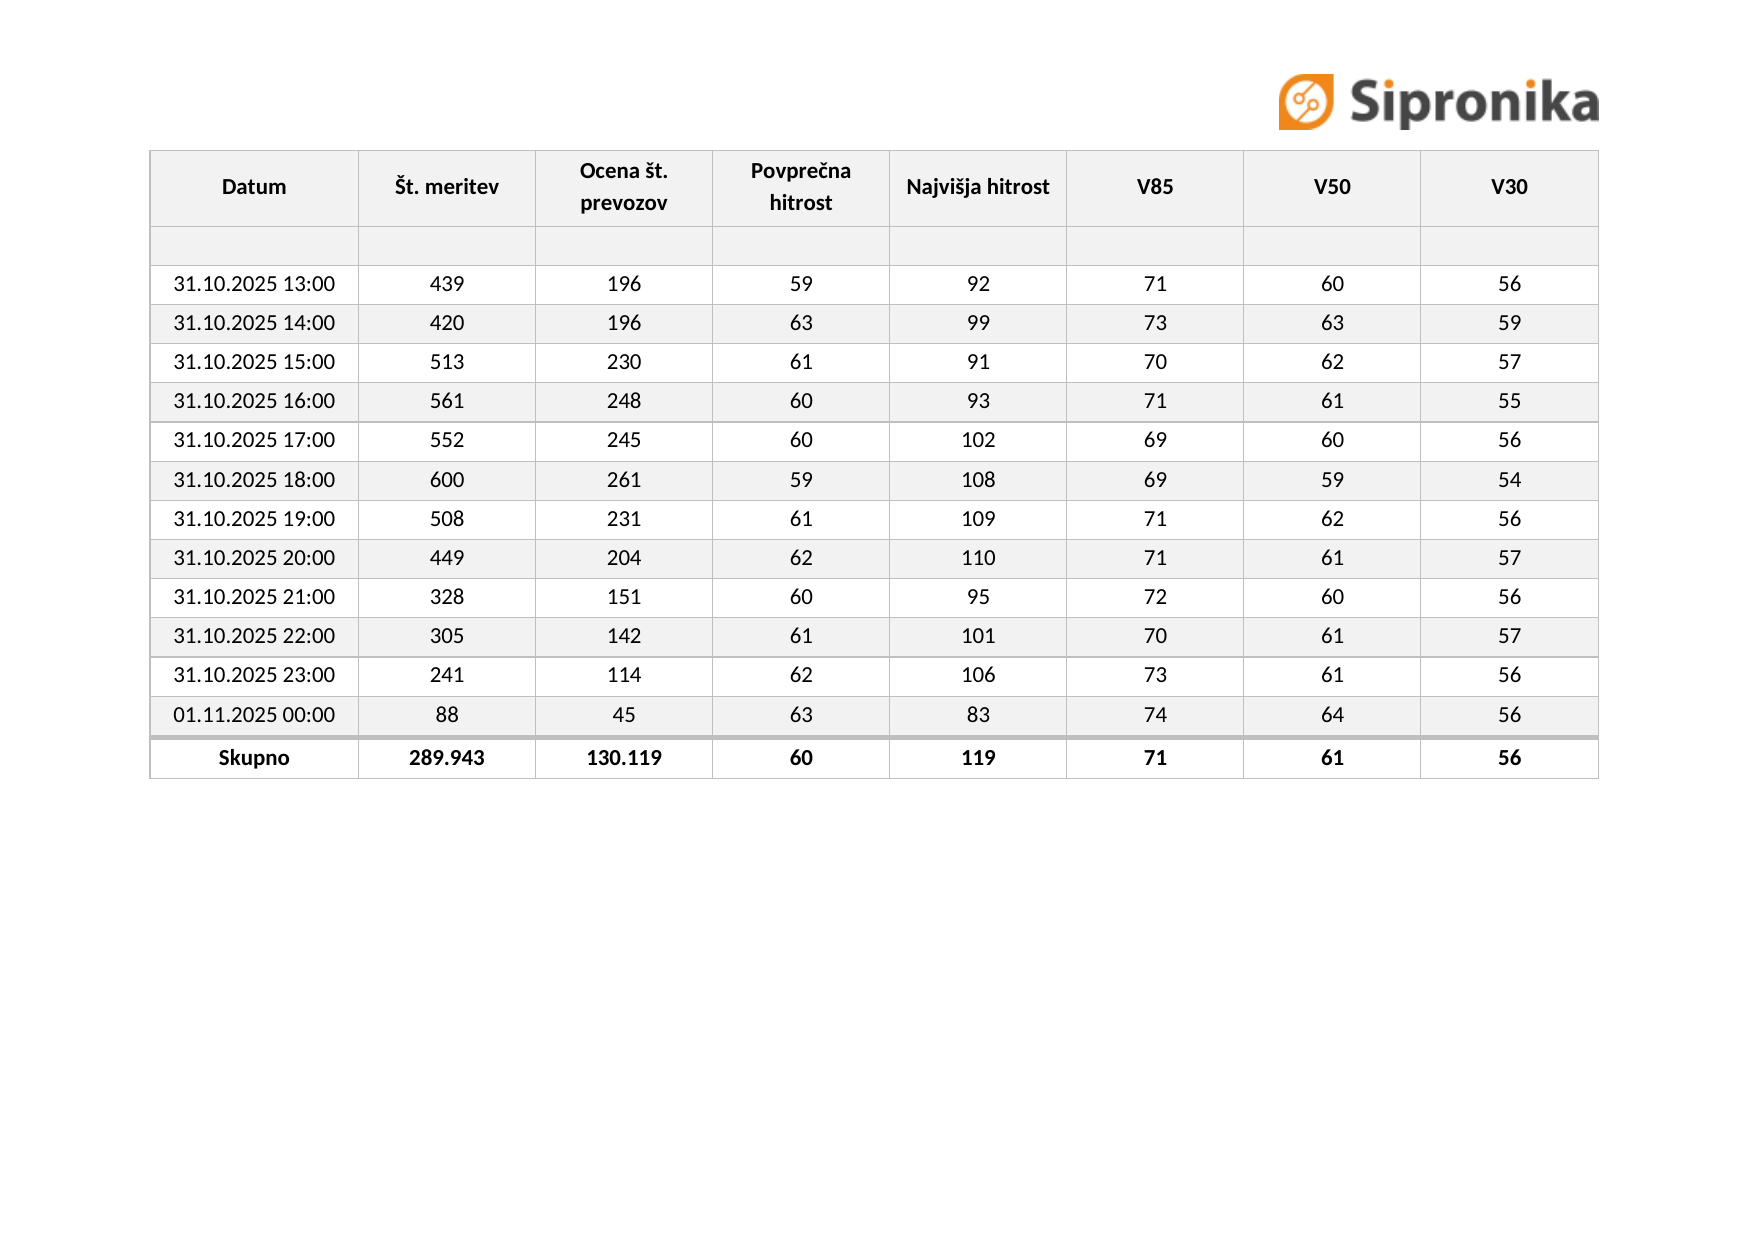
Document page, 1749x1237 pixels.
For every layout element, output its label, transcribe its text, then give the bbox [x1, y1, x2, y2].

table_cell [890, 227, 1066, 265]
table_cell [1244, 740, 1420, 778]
table_header Ocena št. prevozov [536, 151, 712, 226]
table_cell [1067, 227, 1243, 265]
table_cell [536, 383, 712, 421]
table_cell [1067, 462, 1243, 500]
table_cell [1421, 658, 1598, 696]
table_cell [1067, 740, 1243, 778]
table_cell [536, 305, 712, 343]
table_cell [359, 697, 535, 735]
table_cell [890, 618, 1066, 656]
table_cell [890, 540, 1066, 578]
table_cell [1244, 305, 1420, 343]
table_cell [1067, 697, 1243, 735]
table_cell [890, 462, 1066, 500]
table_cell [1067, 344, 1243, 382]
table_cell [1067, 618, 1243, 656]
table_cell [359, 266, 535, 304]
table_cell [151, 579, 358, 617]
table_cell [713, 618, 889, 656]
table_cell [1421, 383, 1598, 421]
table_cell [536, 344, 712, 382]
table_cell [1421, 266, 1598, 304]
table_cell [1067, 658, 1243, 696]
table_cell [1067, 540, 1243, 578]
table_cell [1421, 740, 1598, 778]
table_header V85 [1067, 151, 1243, 226]
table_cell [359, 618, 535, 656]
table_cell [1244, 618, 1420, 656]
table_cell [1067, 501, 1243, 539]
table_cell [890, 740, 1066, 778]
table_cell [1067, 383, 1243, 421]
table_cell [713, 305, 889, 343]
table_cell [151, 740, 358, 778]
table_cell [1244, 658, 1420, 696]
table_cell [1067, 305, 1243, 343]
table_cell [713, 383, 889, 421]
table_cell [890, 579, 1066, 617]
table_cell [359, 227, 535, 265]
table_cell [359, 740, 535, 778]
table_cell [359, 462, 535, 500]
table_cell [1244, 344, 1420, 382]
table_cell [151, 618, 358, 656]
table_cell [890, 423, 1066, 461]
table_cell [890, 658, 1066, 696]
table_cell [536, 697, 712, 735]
table_header Št. meritev [359, 151, 535, 226]
table_header V30 [1421, 151, 1598, 226]
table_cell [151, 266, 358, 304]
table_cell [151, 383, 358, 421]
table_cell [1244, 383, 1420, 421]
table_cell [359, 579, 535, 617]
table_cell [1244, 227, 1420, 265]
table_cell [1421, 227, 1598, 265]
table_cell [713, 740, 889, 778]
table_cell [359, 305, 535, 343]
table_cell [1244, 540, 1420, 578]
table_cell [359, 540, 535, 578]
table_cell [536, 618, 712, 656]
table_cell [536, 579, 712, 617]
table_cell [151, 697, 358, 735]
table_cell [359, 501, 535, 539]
table_header V50 [1244, 151, 1420, 226]
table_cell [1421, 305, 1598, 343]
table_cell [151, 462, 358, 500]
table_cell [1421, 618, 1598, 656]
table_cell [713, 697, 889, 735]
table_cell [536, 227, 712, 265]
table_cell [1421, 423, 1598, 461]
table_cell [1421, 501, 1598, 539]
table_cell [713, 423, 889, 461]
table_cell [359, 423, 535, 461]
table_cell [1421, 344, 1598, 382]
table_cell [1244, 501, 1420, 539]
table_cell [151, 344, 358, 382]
picture [1279, 74, 1599, 130]
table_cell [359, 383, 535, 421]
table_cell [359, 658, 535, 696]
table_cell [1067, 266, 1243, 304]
table_header Povprečna hitrost [713, 151, 889, 226]
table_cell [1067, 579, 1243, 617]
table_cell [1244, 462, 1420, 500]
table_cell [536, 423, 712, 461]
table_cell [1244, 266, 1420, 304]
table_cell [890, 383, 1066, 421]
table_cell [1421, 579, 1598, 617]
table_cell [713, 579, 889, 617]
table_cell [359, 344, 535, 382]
table_header Najvišja hitrost [890, 151, 1066, 226]
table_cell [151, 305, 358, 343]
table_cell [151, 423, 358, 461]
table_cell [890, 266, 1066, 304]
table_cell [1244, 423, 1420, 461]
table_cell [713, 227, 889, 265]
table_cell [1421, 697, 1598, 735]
table_header Datum [151, 151, 358, 226]
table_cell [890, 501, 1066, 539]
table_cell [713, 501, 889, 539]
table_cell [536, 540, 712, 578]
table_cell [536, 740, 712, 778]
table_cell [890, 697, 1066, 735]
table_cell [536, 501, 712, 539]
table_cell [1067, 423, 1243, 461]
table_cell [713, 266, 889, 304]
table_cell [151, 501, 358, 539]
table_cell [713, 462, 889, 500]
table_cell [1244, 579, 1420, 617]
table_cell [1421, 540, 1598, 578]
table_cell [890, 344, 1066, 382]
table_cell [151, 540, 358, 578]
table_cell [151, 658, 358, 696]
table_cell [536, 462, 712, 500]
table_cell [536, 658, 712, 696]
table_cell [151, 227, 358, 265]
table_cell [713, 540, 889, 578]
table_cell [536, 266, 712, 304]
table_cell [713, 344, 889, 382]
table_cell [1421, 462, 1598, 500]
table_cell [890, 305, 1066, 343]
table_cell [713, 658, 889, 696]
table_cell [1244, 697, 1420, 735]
